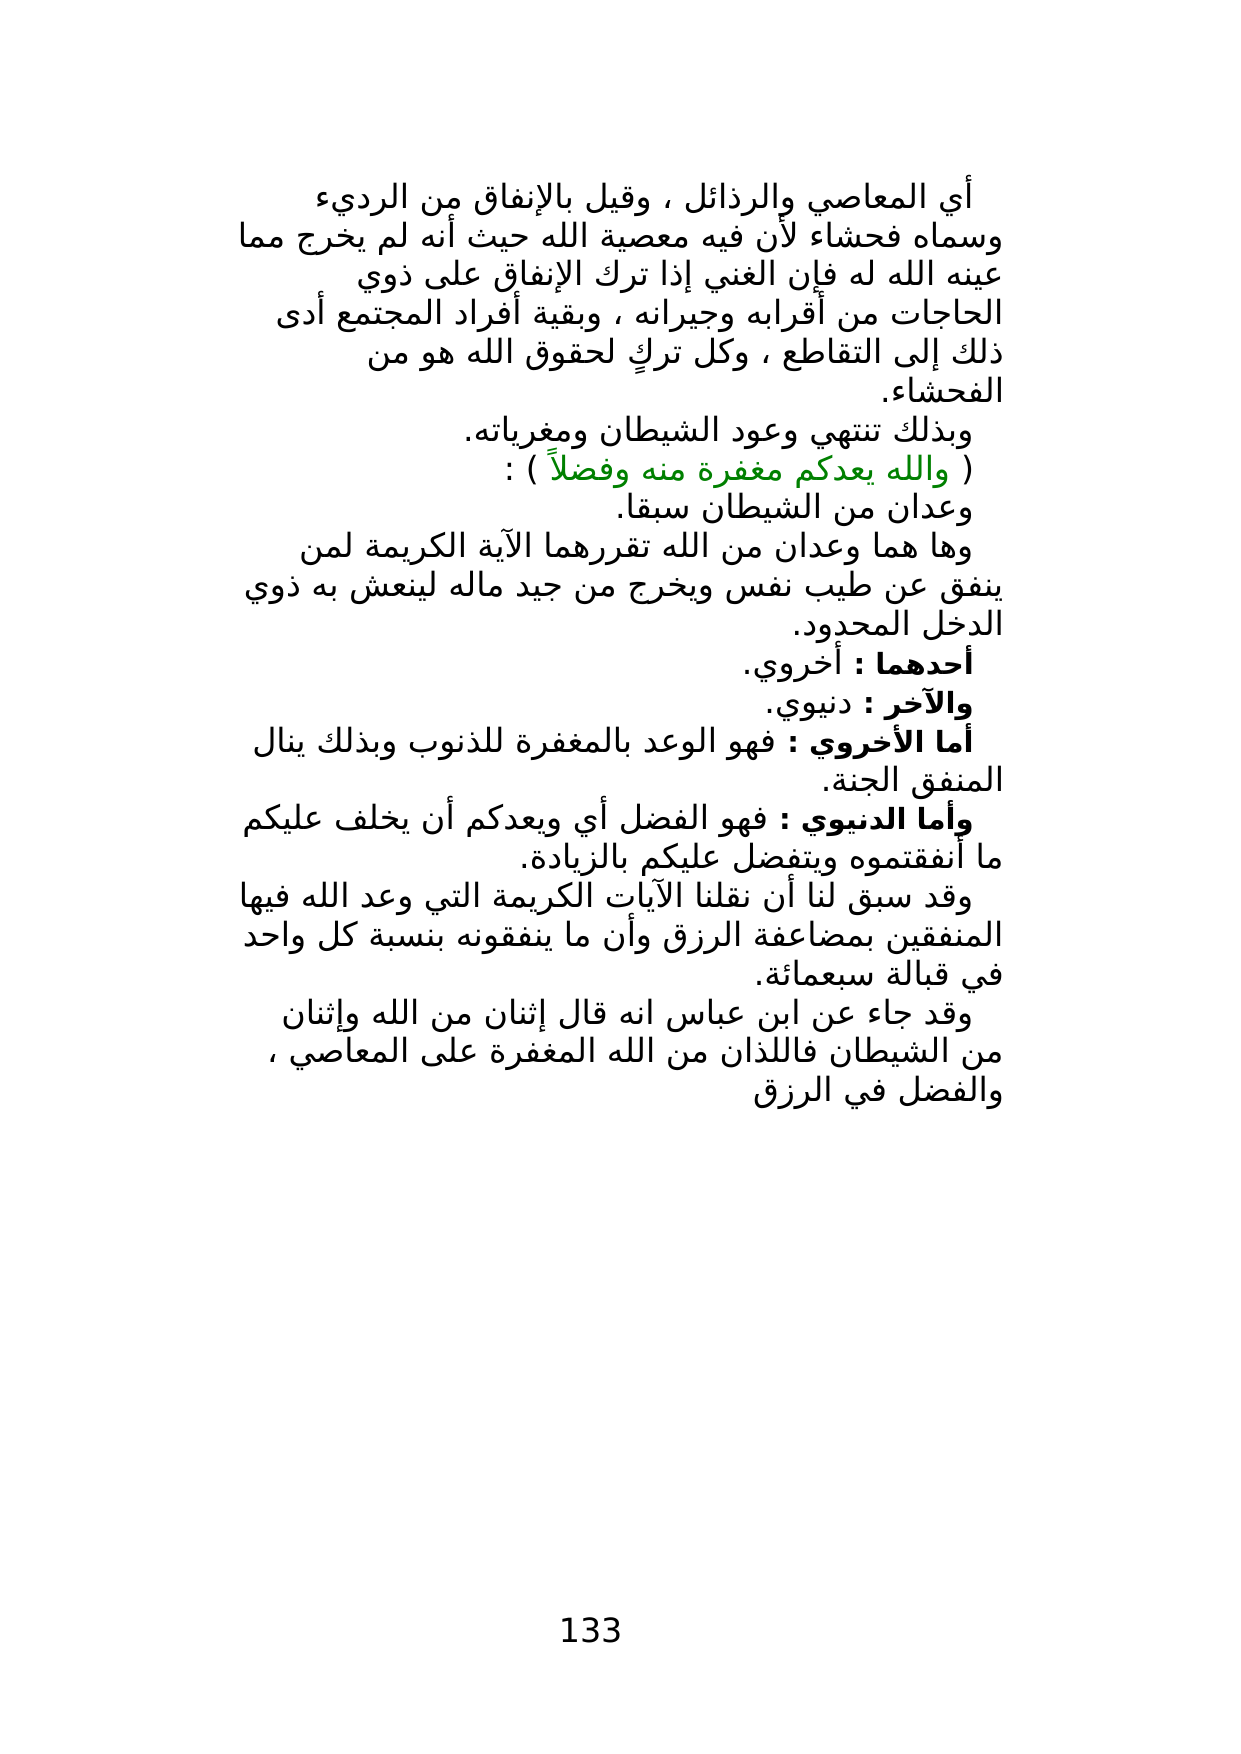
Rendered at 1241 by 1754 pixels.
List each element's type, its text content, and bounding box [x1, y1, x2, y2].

text أما الأخروي : فهو الوعد بالمغفرة للذنوب وبذلك ينال المنفق الجنة. [236, 721, 1004, 799]
text ( والله يعدكم مغفرة منه وفضلاً ) : [236, 449, 1004, 488]
text أي المعاصي والرذائل ، وقيل بالإنفاق من الرديء وسماه فحشاء لأن فيه معصية الله حيث أنه لم يخرج مما عينه الله له فإن الغني إذا ترك الإنفاق على ذوي الحاجات من أقرابه وجيرانه ، وبقية أفراد المجتمع أدى ذلك إلى التقاطع ، وكل تركٍ لحقوق الله هو من الفحشاء. [236, 177, 1004, 410]
text وعدان من الشيطان سبقا. [236, 488, 1004, 527]
text أحدهما : أخروي. [236, 643, 1004, 682]
text وأما الدنيوي : فهو الفضل أي ويعدكم أن يخلف عليكم ما أنفقتموه ويتفضل عليكم بالزيادة. [236, 799, 1004, 877]
text وها هما وعدان من الله تقررهما الآية الكريمة لمن ينفق عن طيب نفس ويخرج من جيد ماله لينعش به ذوي الدخل المحدود. [236, 527, 1004, 643]
text وبذلك تنتهي وعود الشيطان ومغرياته. [236, 410, 1004, 449]
text وقد سبق لنا أن نقلنا الآيات الكريمة التي وعد الله فيها المنفقين بمضاعفة الرزق وأن ما ينفقونه بنسبة كل واحد في قبالة سبعمائة. [236, 877, 1004, 993]
text والآخر : دنيوي. [236, 682, 1004, 721]
text وقد جاء عن ابن عباس انه قال إثنان من الله وإثنان من الشيطان فاللذان من الله المغفرة على المعاصي ، والفضل في الرزق [236, 993, 1004, 1110]
